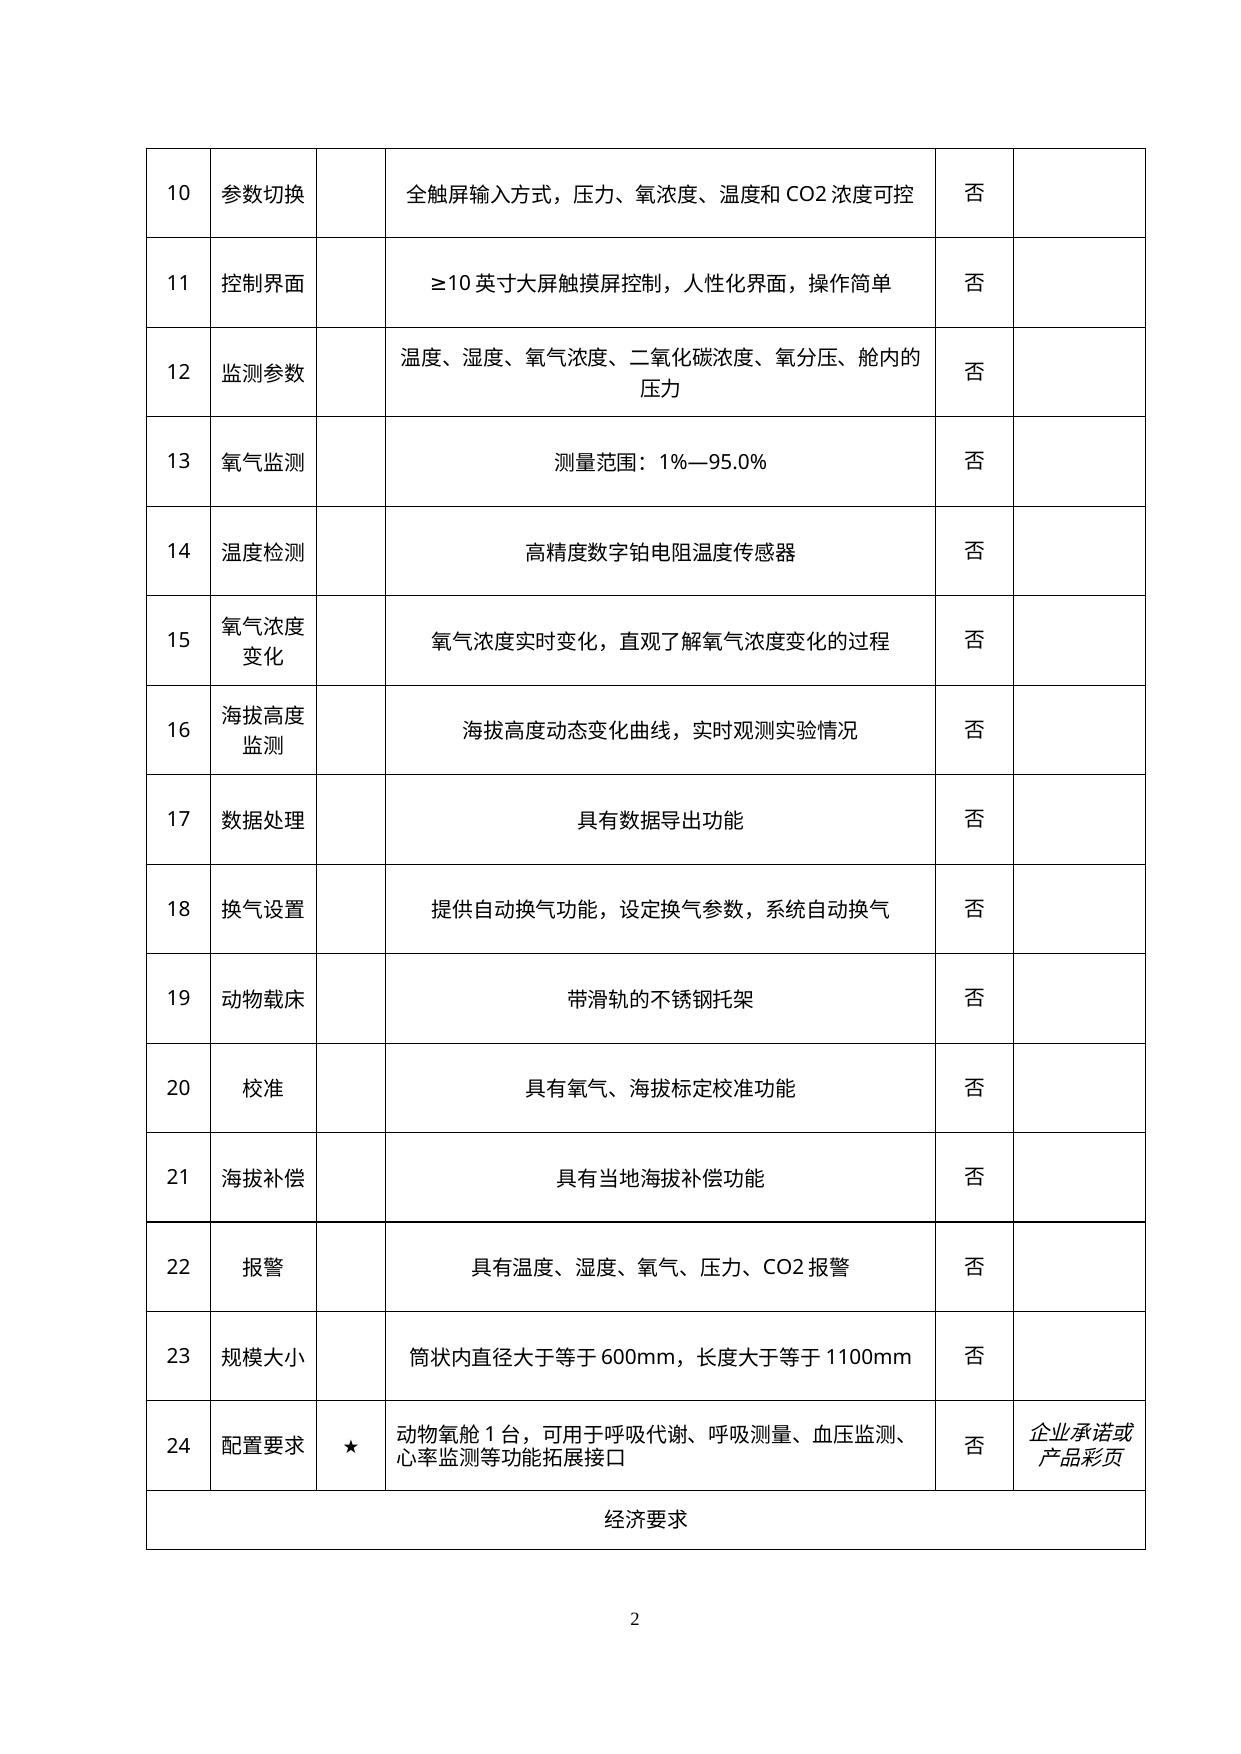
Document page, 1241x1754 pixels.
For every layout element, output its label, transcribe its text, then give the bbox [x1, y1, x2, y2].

table_cell 16 [147, 686, 210, 774]
table_cell ★ [317, 1401, 385, 1490]
table_cell 否 [936, 507, 1013, 595]
table_cell 具有数据导出功能 [386, 775, 935, 863]
table_cell 否 [936, 686, 1013, 774]
table_cell 19 [147, 954, 210, 1042]
table_cell ≥10英寸大屏触摸屏控制，人性化界面，操作简单 [386, 238, 935, 327]
table_cell [317, 417, 385, 506]
table_cell [317, 1044, 385, 1132]
table_cell [1014, 596, 1145, 684]
table_cell 否 [936, 1223, 1013, 1311]
table_cell 否 [936, 149, 1013, 237]
table_cell 动物载床 [211, 954, 316, 1042]
table_cell 控制界面 [211, 238, 316, 327]
table_cell 高精度数字铂电阻温度传感器 [386, 507, 935, 595]
table_cell 否 [936, 328, 1013, 416]
table_cell 否 [936, 1312, 1013, 1400]
table_cell [1014, 1044, 1145, 1132]
table_cell 否 [936, 417, 1013, 506]
table_cell [1014, 775, 1145, 863]
table_cell [317, 865, 385, 953]
table_cell 氧气监测 [211, 417, 316, 506]
table_cell 海拔补偿 [211, 1133, 316, 1221]
table_cell 配置要求 [211, 1401, 316, 1490]
table_cell [1014, 417, 1145, 506]
table_cell 具有温度、湿度、氧气、压力、CO2报警 [386, 1223, 935, 1311]
table_cell 17 [147, 775, 210, 863]
table_cell 氧气浓度变化 [211, 596, 316, 684]
table_cell 否 [936, 238, 1013, 327]
table_cell 10 [147, 149, 210, 237]
table_cell 海拔高度监测 [211, 686, 316, 774]
table_cell 否 [936, 954, 1013, 1042]
table_cell [1014, 149, 1145, 237]
table_cell 23 [147, 1312, 210, 1400]
table_cell [317, 1312, 385, 1400]
table_cell 氧气浓度实时变化，直观了解氧气浓度变化的过程 [386, 596, 935, 684]
table_cell 否 [936, 596, 1013, 684]
table_cell 筒状内直径大于等于600mm，长度大于等于1100mm [386, 1312, 935, 1400]
table_cell 提供自动换气功能，设定换气参数，系统自动换气 [386, 865, 935, 953]
table_cell 21 [147, 1133, 210, 1221]
table_cell [1014, 1223, 1145, 1311]
table_cell [1014, 238, 1145, 327]
table_cell [317, 507, 385, 595]
table_cell 全触屏输入方式，压力、氧浓度、温度和CO2浓度可控 [386, 149, 935, 237]
table_cell [1014, 1312, 1145, 1400]
table_cell 24 [147, 1401, 210, 1490]
table_cell 带滑轨的不锈钢托架 [386, 954, 935, 1042]
table_cell [317, 328, 385, 416]
table_cell [317, 596, 385, 684]
table_cell [317, 775, 385, 863]
table_cell [1014, 1133, 1145, 1221]
table_cell 22 [147, 1223, 210, 1311]
table_cell 校准 [211, 1044, 316, 1132]
table_cell 否 [936, 865, 1013, 953]
table_cell 否 [936, 775, 1013, 863]
table_cell 13 [147, 417, 210, 506]
table_cell [317, 1133, 385, 1221]
table_cell 监测参数 [211, 328, 316, 416]
table_cell [1014, 507, 1145, 595]
table_cell 海拔高度动态变化曲线，实时观测实验情况 [386, 686, 935, 774]
table_cell 经济要求 [147, 1491, 1145, 1549]
table_cell 12 [147, 328, 210, 416]
table_cell 温度检测 [211, 507, 316, 595]
table_cell 14 [147, 507, 210, 595]
table_cell 否 [936, 1044, 1013, 1132]
table_cell 具有氧气、海拔标定校准功能 [386, 1044, 935, 1132]
table_cell 参数切换 [211, 149, 316, 237]
table_cell 11 [147, 238, 210, 327]
table_cell 测量范围：1%—95.0% [386, 417, 935, 506]
table_cell [317, 1223, 385, 1311]
table_cell [317, 149, 385, 237]
table_cell 18 [147, 865, 210, 953]
table_cell 动物氧舱1台，可用于呼吸代谢、呼吸测量、血压监测、心率监测等功能拓展接口 [386, 1401, 935, 1490]
table_cell [317, 686, 385, 774]
table_cell 否 [936, 1401, 1013, 1490]
table_cell [317, 238, 385, 327]
table_cell 规模大小 [211, 1312, 316, 1400]
table_cell 企业承诺或产品彩页 [1014, 1401, 1145, 1490]
table_cell [1014, 865, 1145, 953]
table_cell 换气设置 [211, 865, 316, 953]
table_cell [1014, 328, 1145, 416]
table_cell 20 [147, 1044, 210, 1132]
table_cell [1014, 686, 1145, 774]
table_cell 15 [147, 596, 210, 684]
table_cell [317, 954, 385, 1042]
table_cell [1014, 954, 1145, 1042]
table_cell 具有当地海拔补偿功能 [386, 1133, 935, 1221]
table_cell 温度、湿度、氧气浓度、二氧化碳浓度、氧分压、舱内的压力 [386, 328, 935, 416]
table_cell 数据处理 [211, 775, 316, 863]
table_cell 报警 [211, 1223, 316, 1311]
table_cell 否 [936, 1133, 1013, 1221]
